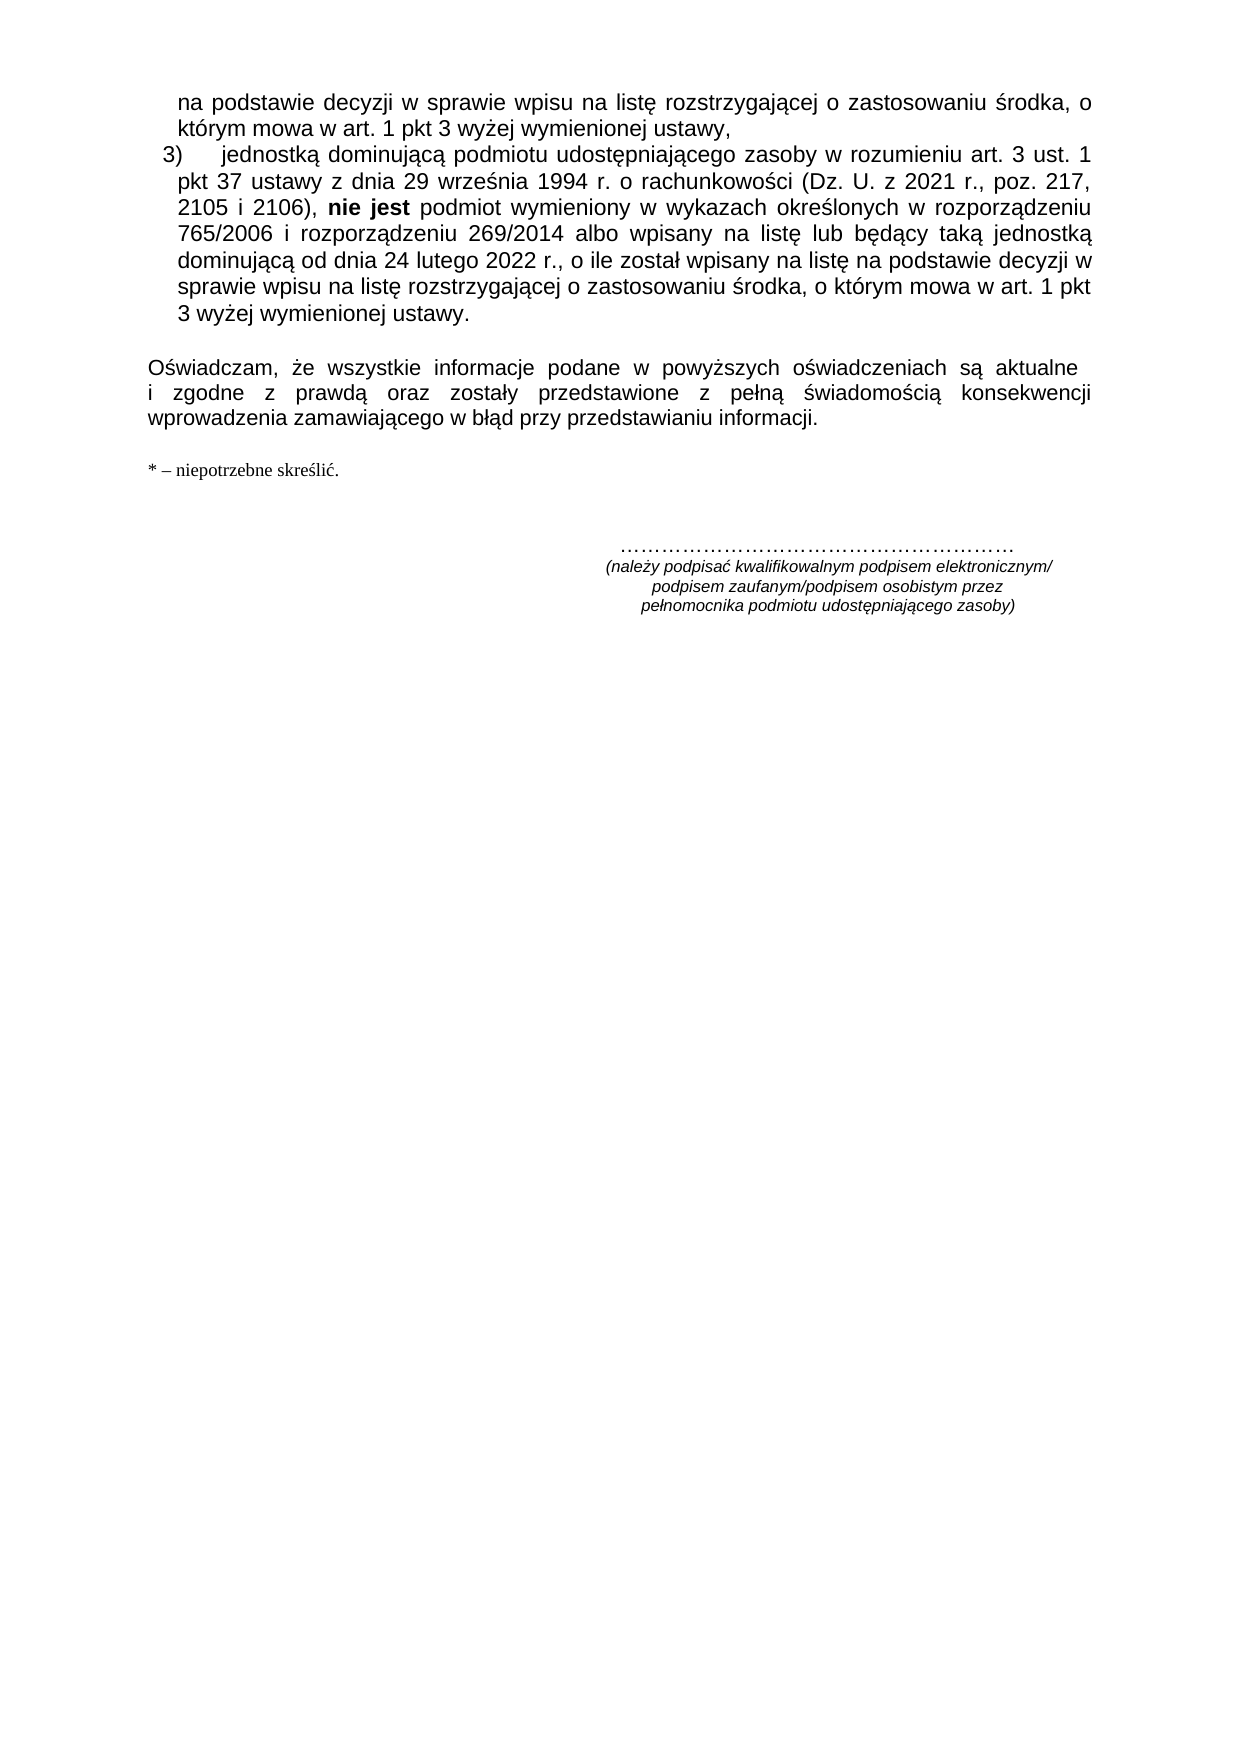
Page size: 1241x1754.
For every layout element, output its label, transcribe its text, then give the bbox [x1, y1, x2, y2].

text (należy podpisać kwalifikowalnym podpisem elektronicznym/ [606, 557, 1092, 576]
text Oświadczam, że wszystkie informacje podane w powyższych oświadczeniach są aktualne i zgodne z prawdą oraz zostały przedstawione z pełną świadomością konsekwencji wprowadzenia zamawiającego w błąd przy przedstawianiu informacji. [148, 354, 1092, 430]
text pełnomocnika podmiotu udostępniającego zasoby) [590, 596, 1092, 615]
text podpisem zaufanym/podpisem osobistym przez [606, 576, 1092, 596]
text 3) jednostką dominującą podmiotu udostępniającego zasoby w rozumieniu art. 3 ust. 1 pkt 37 ustawy z dnia 29 września 1994 r. o rachunkowości (Dz. U. z 2021 r., poz. 217, 2105 i 2106), nie jest podmiot wymieniony w wykazach określonych w rozporządzeniu 765/2006 i rozporządzeniu 269/2014 albo wpisany na listę lub będący taką jednostką dominującą od dnia 24 lutego 2022 r., o ile został wpisany na listę na podstawie decyzji w sprawie wpisu na listę rozstrzygającej o zastosowaniu środka, o którym mowa w art. 1 pkt 3 wyżej wymienionej ustawy. [162, 141, 1092, 326]
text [162, 89, 1092, 141]
text ………………………………………………… [516, 533, 1092, 557]
text * – niepotrzebne skreślić. [148, 459, 1092, 481]
